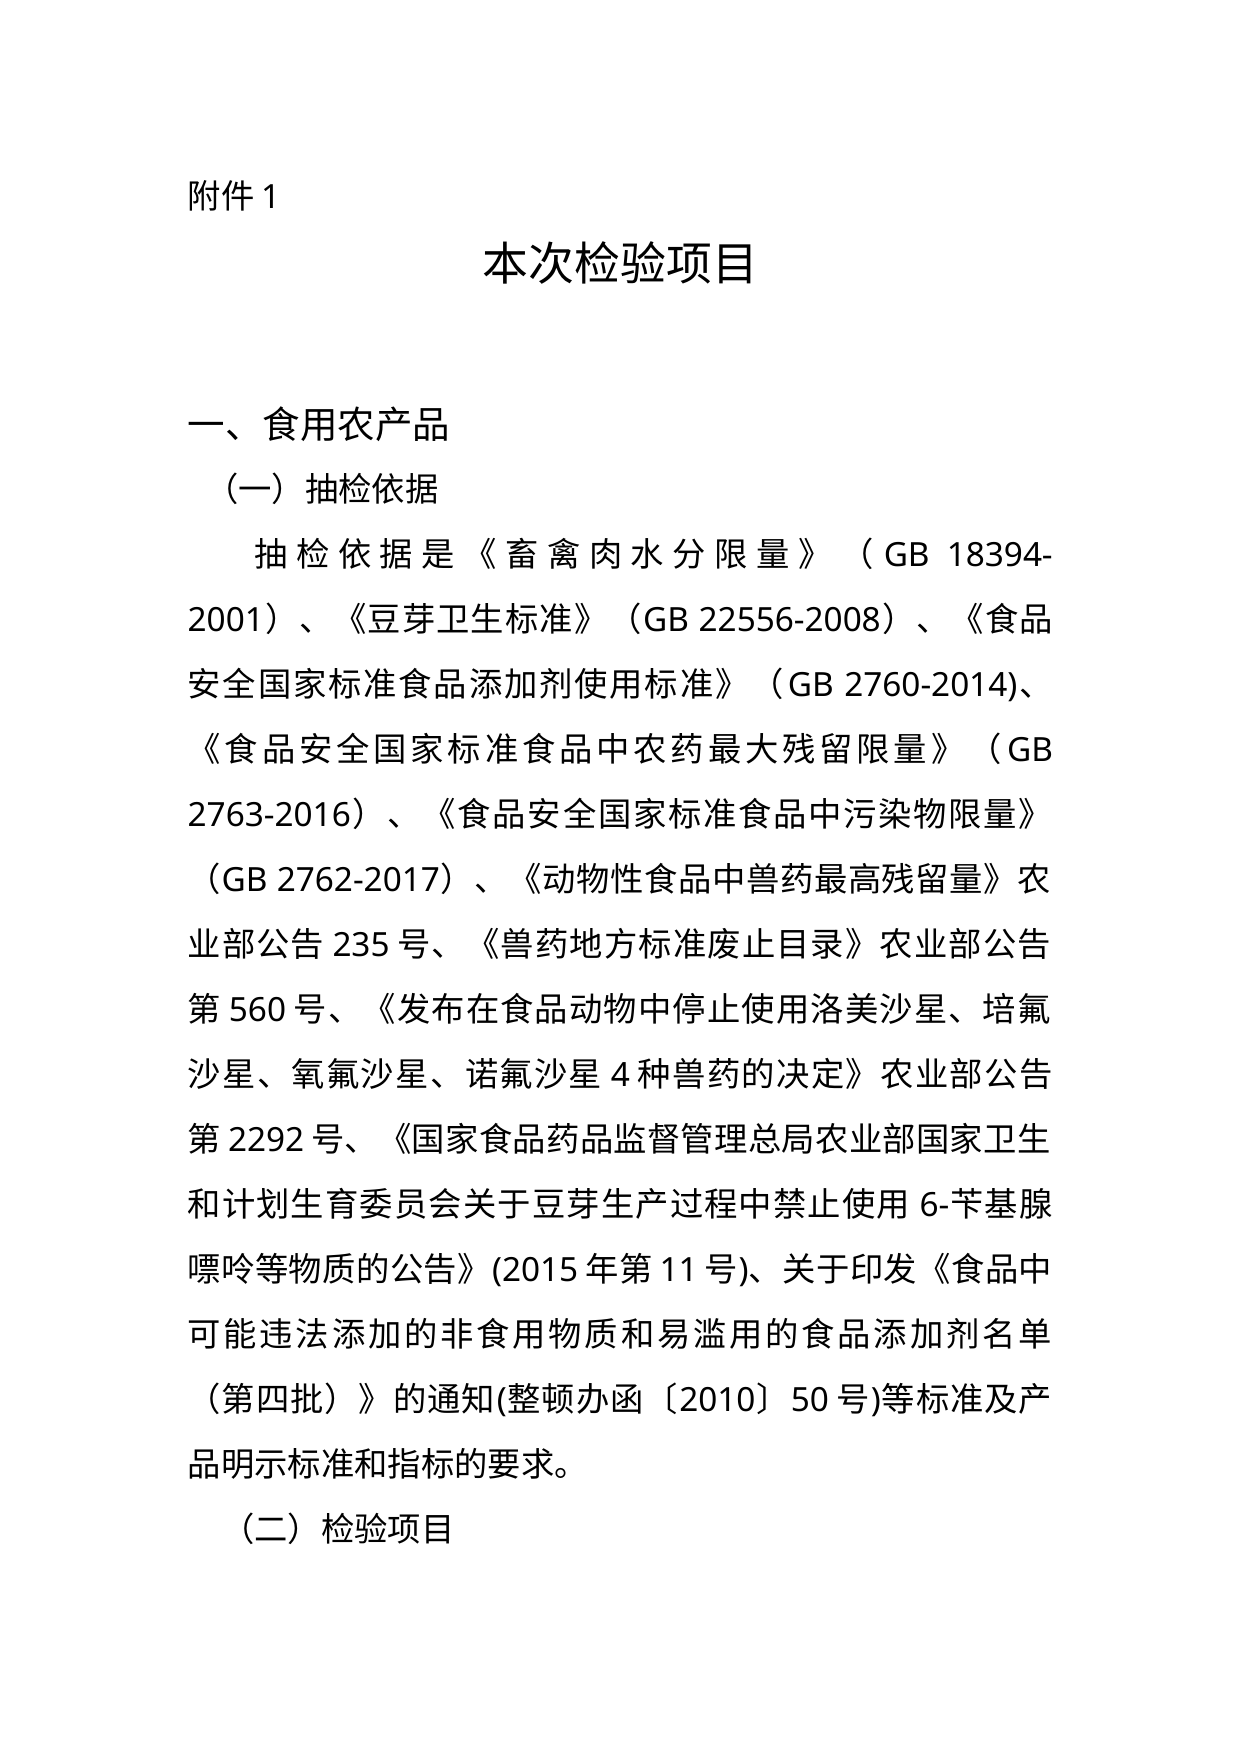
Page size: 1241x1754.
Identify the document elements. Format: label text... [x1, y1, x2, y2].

text 抽检依据是《畜禽肉水分限量》（GB 18394-2001）、《豆芽卫生标准》（GB 22556-2008）、《食品安全国家标准食品添加剂使用标准》（GB 2760-2014)、《食品安全国家标准食品中农药最大残留限量》（GB 2763-2016）、《食品安全国家标准食品中污染物限量》（GB 2762-2017）、《动物性食品中兽药最高残留量》农业部公告235号、《兽药地方标准废止目录》农业部公告第560号、《发布在食品动物中停止使用洛美沙星、培氟沙星、氧氟沙星、诺氟沙星4种兽药的决定》农业部公告第2292号、《国家食品药品监督管理总局农业部国家卫生和计划生育委员会关于豆芽生产过程中禁止使用6-苄基腺嘌呤等物质的公告》(2015年第11号)、关于印发《食品中可能违法添加的非食用物质和易滥用的食品添加剂名单（第四批）》的通知(整顿办函〔2010〕50号)等标准及产品明示标准和指标的要求。 [187, 519, 1053, 1494]
text （一）抽检依据 [187, 454, 1053, 519]
text 一、食用农产品 [187, 389, 1053, 454]
text 附件1 [187, 162, 1053, 227]
text 本次检验项目 [187, 227, 1053, 324]
text （二）检验项目 [187, 1494, 1053, 1559]
